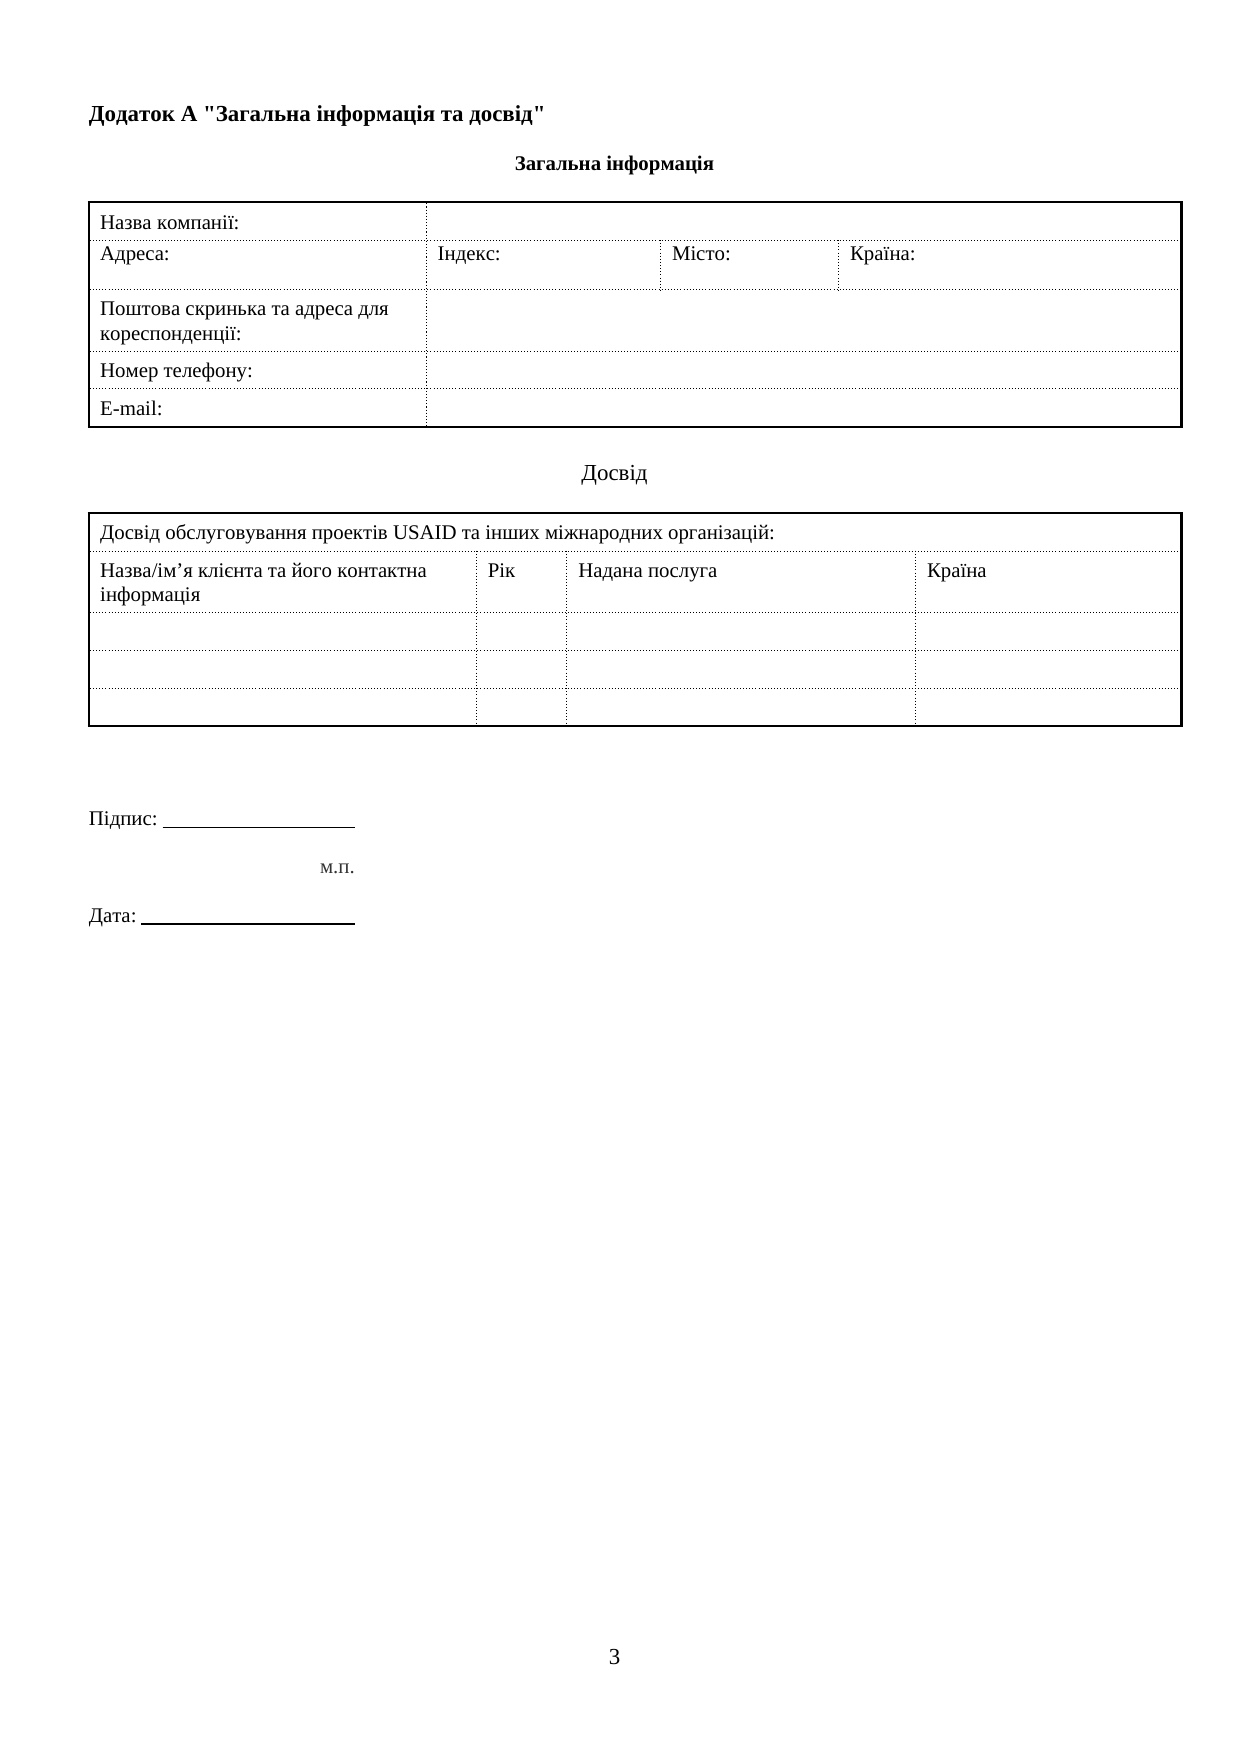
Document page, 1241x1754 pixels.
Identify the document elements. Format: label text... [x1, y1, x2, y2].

text Загальна інформація [89, 151, 1140, 175]
table_cell [476, 650, 567, 687]
table_cell Номер телефону: [90, 351, 426, 388]
table_cell Поштова скринька та адреса для кореспонденції: [90, 289, 426, 351]
text Дата: Додаток Б "Технічні специфікації та перелік вимог" [89, 902, 1140, 927]
table_cell Рік [476, 551, 567, 612]
table_cell [90, 688, 476, 725]
table_cell [476, 688, 567, 725]
table_cell [567, 688, 916, 725]
table_cell [567, 650, 916, 687]
table_cell [916, 688, 1180, 725]
table_header [426, 203, 1180, 240]
text Досвід [89, 459, 1140, 486]
table_cell [916, 612, 1180, 650]
table_cell Адреса: [90, 240, 426, 289]
table_cell E-mail: [90, 388, 426, 426]
table_header Назва компанії: [90, 203, 426, 240]
table_cell [90, 650, 476, 687]
text м.п. [89, 854, 1140, 878]
table_cell Надана послуга [567, 551, 916, 612]
table_cell [567, 612, 916, 650]
table_cell [476, 612, 567, 650]
text Додаток A "Загальна інформація та досвід" [89, 100, 1140, 127]
table_cell [426, 351, 1180, 388]
table_cell Індекс: [426, 240, 661, 289]
table_cell Країна [916, 551, 1180, 612]
table_cell [916, 650, 1180, 687]
table_header Досвід обслуговування проектів USAID та інших міжнародних організацій: [90, 514, 1180, 551]
table_cell Місто: [661, 240, 839, 289]
table_cell [426, 388, 1180, 426]
table_cell [426, 289, 1180, 351]
table_cell [90, 612, 476, 650]
table_cell Країна: [839, 240, 1180, 289]
text Підпис: [89, 806, 1140, 830]
table_cell Назва/ім’я клієнта та його контактна інформація [90, 551, 476, 612]
